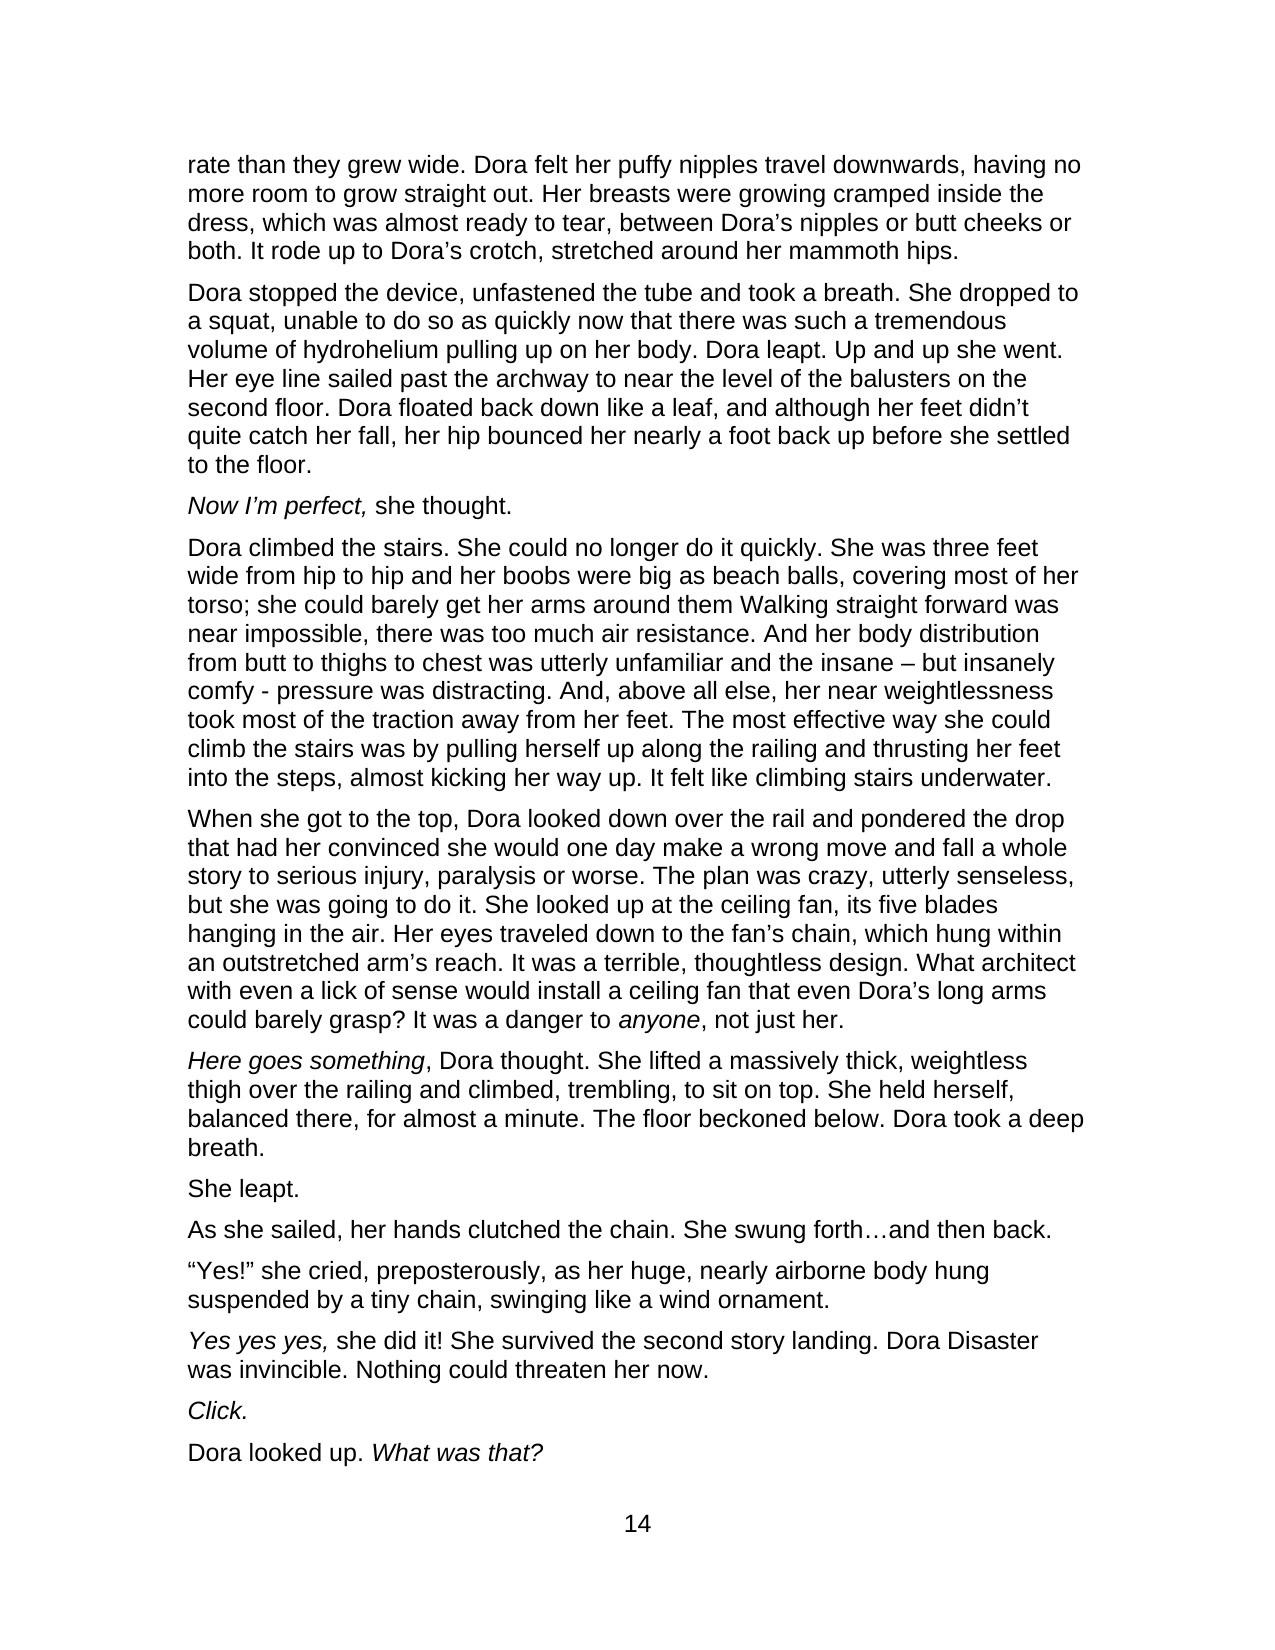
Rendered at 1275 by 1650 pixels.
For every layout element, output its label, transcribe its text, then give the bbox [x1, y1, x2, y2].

text When she got to the top, Dora looked down over the rail and pondered the drop that had her convinced she would one day make a wrong move and fall a whole story to serious injury, paralysis or worse. The plan was crazy, utterly senseless, but she was going to do it. She looked up at the ceiling fan, its five blades hanging in the air. Her eyes traveled down to the fan’s chain, which hung within an outstretched arm’s reach. It was a terrible, thoughtless design. What architect with even a lick of sense would install a ceiling fan that even Dora’s long arms could barely grasp? It was a danger to anyone, not just her. [187, 804, 1087, 1034]
text Yes yes yes, she did it! She survived the second story landing. Dora Disaster was invincible. Nothing could threaten her now. [187, 1326, 1087, 1384]
text She leapt. [187, 1174, 1087, 1202]
text Dora stopped the device, unfastened the tube and took a breath. She dropped to a squat, unable to do so as quickly now that there was such a tremendous volume of hydrohelium pulling up on her body. Dora leapt. Up and up she went. Her eye line sailed past the archway to near the level of the balusters on the second floor. Dora floated back down like a leaf, and although her feet didn’t quite catch her fall, her hip bounced her nearly a foot back up before she settled to the floor. [187, 277, 1087, 479]
text As she sailed, her hands clutched the chain. She swung forth…and then back. [187, 1215, 1087, 1244]
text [187, 150, 1087, 265]
text “Yes!” she cried, preposterously, as her huge, nearly airborne body hung suspended by a tiny chain, swinging like a wind ornament. [187, 1256, 1087, 1314]
text Now I’m perfect, she thought. [187, 491, 1087, 520]
text Click. [187, 1396, 1087, 1425]
text Dora looked up. What was that? [187, 1437, 1087, 1466]
text Here goes something, Dora thought. She lifted a massively thick, weightless thigh over the railing and climbed, trembling, to sit on top. She held herself, balanced there, for almost a minute. The floor beckoned below. Dora took a deep breath. [187, 1046, 1087, 1161]
text Dora climbed the stairs. She could no longer do it quickly. She was three feet wide from hip to hip and her boobs were big as beach balls, covering most of her torso; she could barely get her arms around them Walking straight forward was near impossible, there was too much air resistance. And her body distribution from butt to thighs to chest was utterly unfamiliar and the insane – but insanely comfy - pressure was distracting. And, above all else, her near weightlessness took most of the traction away from her feet. The most effective way she could climb the stairs was by pulling herself up along the railing and thrusting her feet into the steps, almost kicking her way up. It felt like climbing stairs underwater. [187, 532, 1087, 791]
